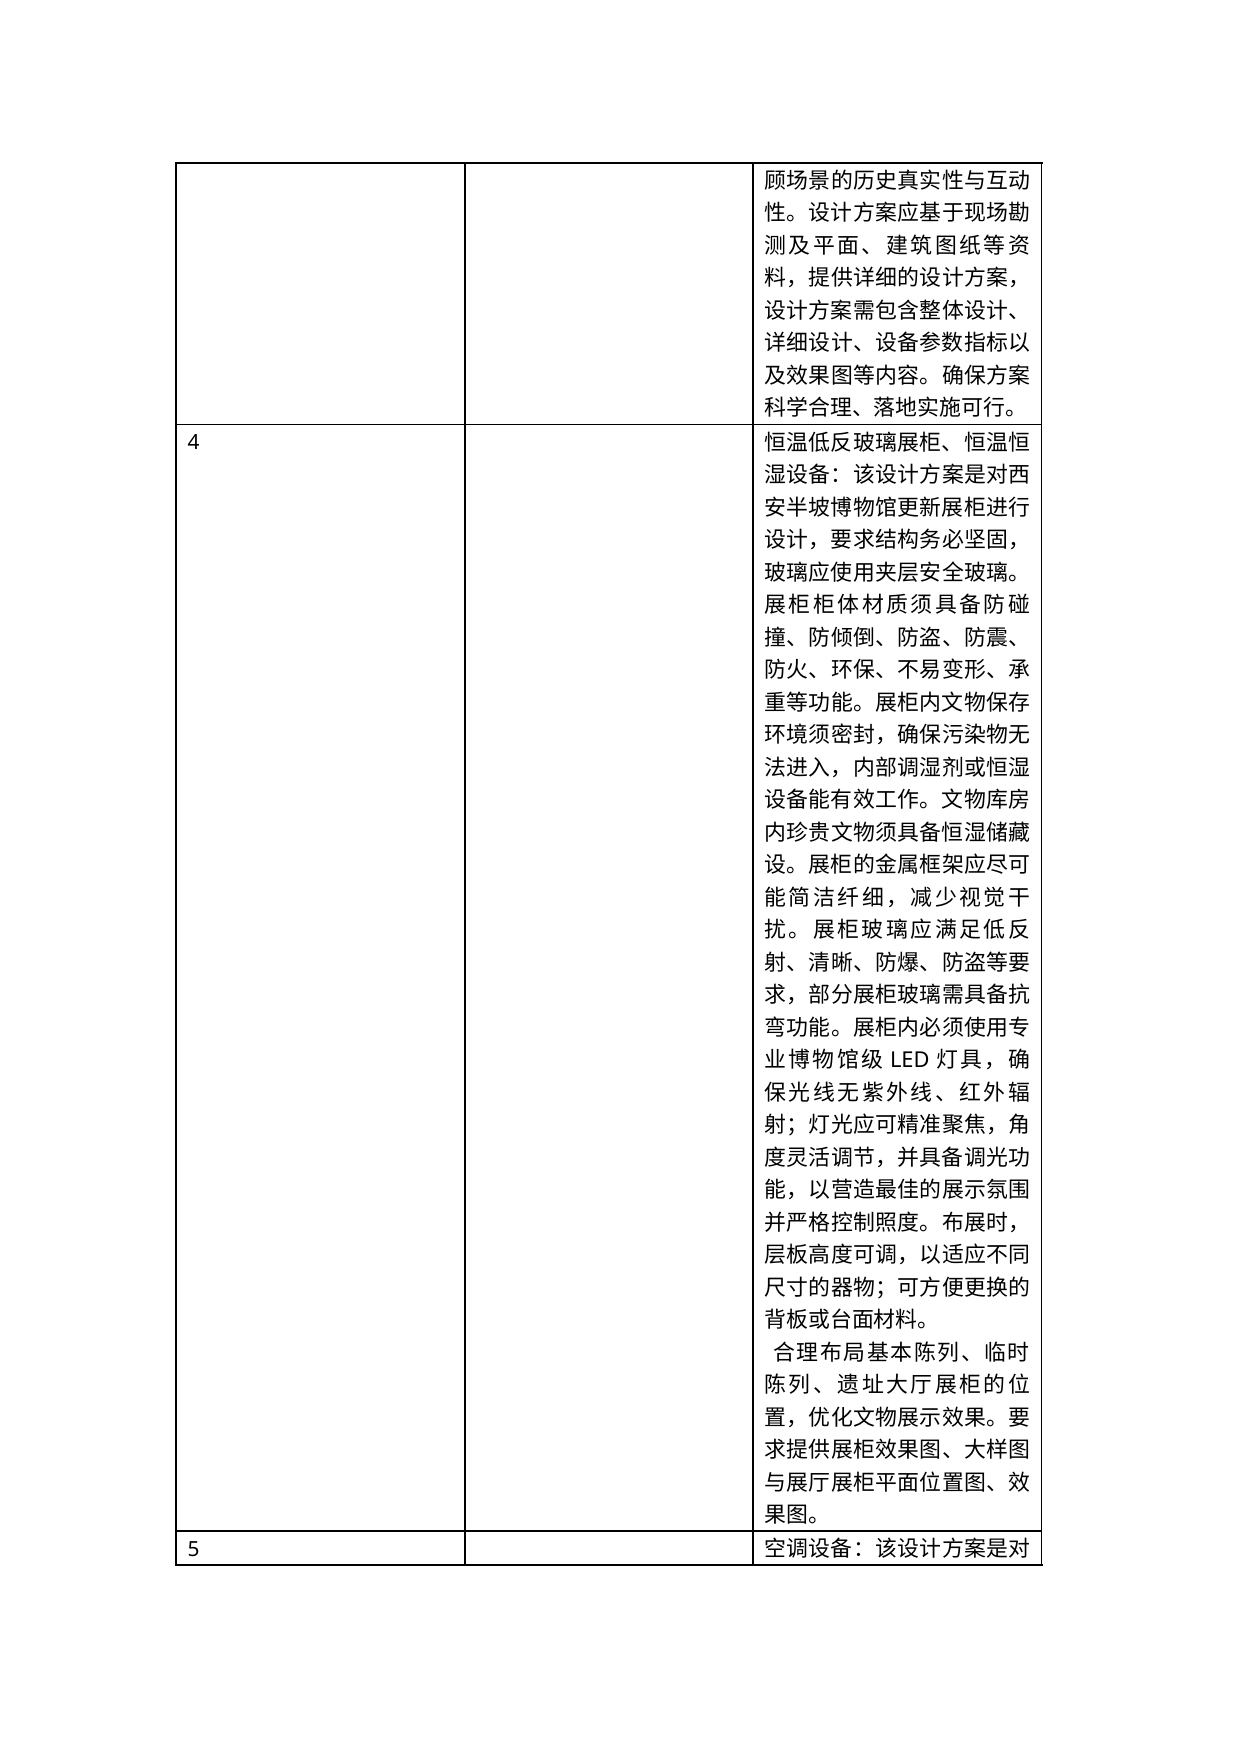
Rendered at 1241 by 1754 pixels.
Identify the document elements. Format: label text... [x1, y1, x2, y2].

table_cell [466, 425, 752, 1530]
table_cell [466, 164, 752, 423]
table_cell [754, 1532, 1041, 1564]
table_cell 恒温低反玻璃展柜、恒温恒湿设备：该设计方案是对西安半坡博物馆更新展柜进行设计，要求结构务必坚固，玻璃应使用夹层安全玻璃。展柜柜体材质须具备防碰撞、防倾倒、防盗、防震、防火、环保、不易变形、承重等功能。展柜内文物保存环境须密封，确保污染物无法进入，内部调湿剂或恒湿设备能有效工作。文物库房内珍贵文物须具备恒湿储藏设。展柜的金属框架应尽可能简洁纤细，减少视觉干扰。展柜玻璃应满足低反射、清晰、防爆、防盗等要求，部分展柜玻璃需具备抗弯功能。展柜内必须使用专业博物馆级LED灯具，确保光线无紫外线、红外辐射；灯光应可精准聚焦，角度灵活调节，并具备调光功能，以营造最佳的展示氛围并严格控制照度。布展时，层板高度可调，以适应不同尺寸的器物；可方便更换的背板或台面材料。 合理布局基本陈列、临时陈列、遗址大厅展柜的位置，优化文物展示效果。要求提供展柜效果图、大样图与展厅展柜平面位置图、效果图。 [754, 425, 1041, 1530]
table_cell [754, 164, 1041, 423]
table_cell 4 [177, 425, 464, 1530]
table_cell 3 [177, 164, 464, 423]
table_cell [466, 1532, 752, 1564]
table_cell 5 [177, 1532, 464, 1564]
